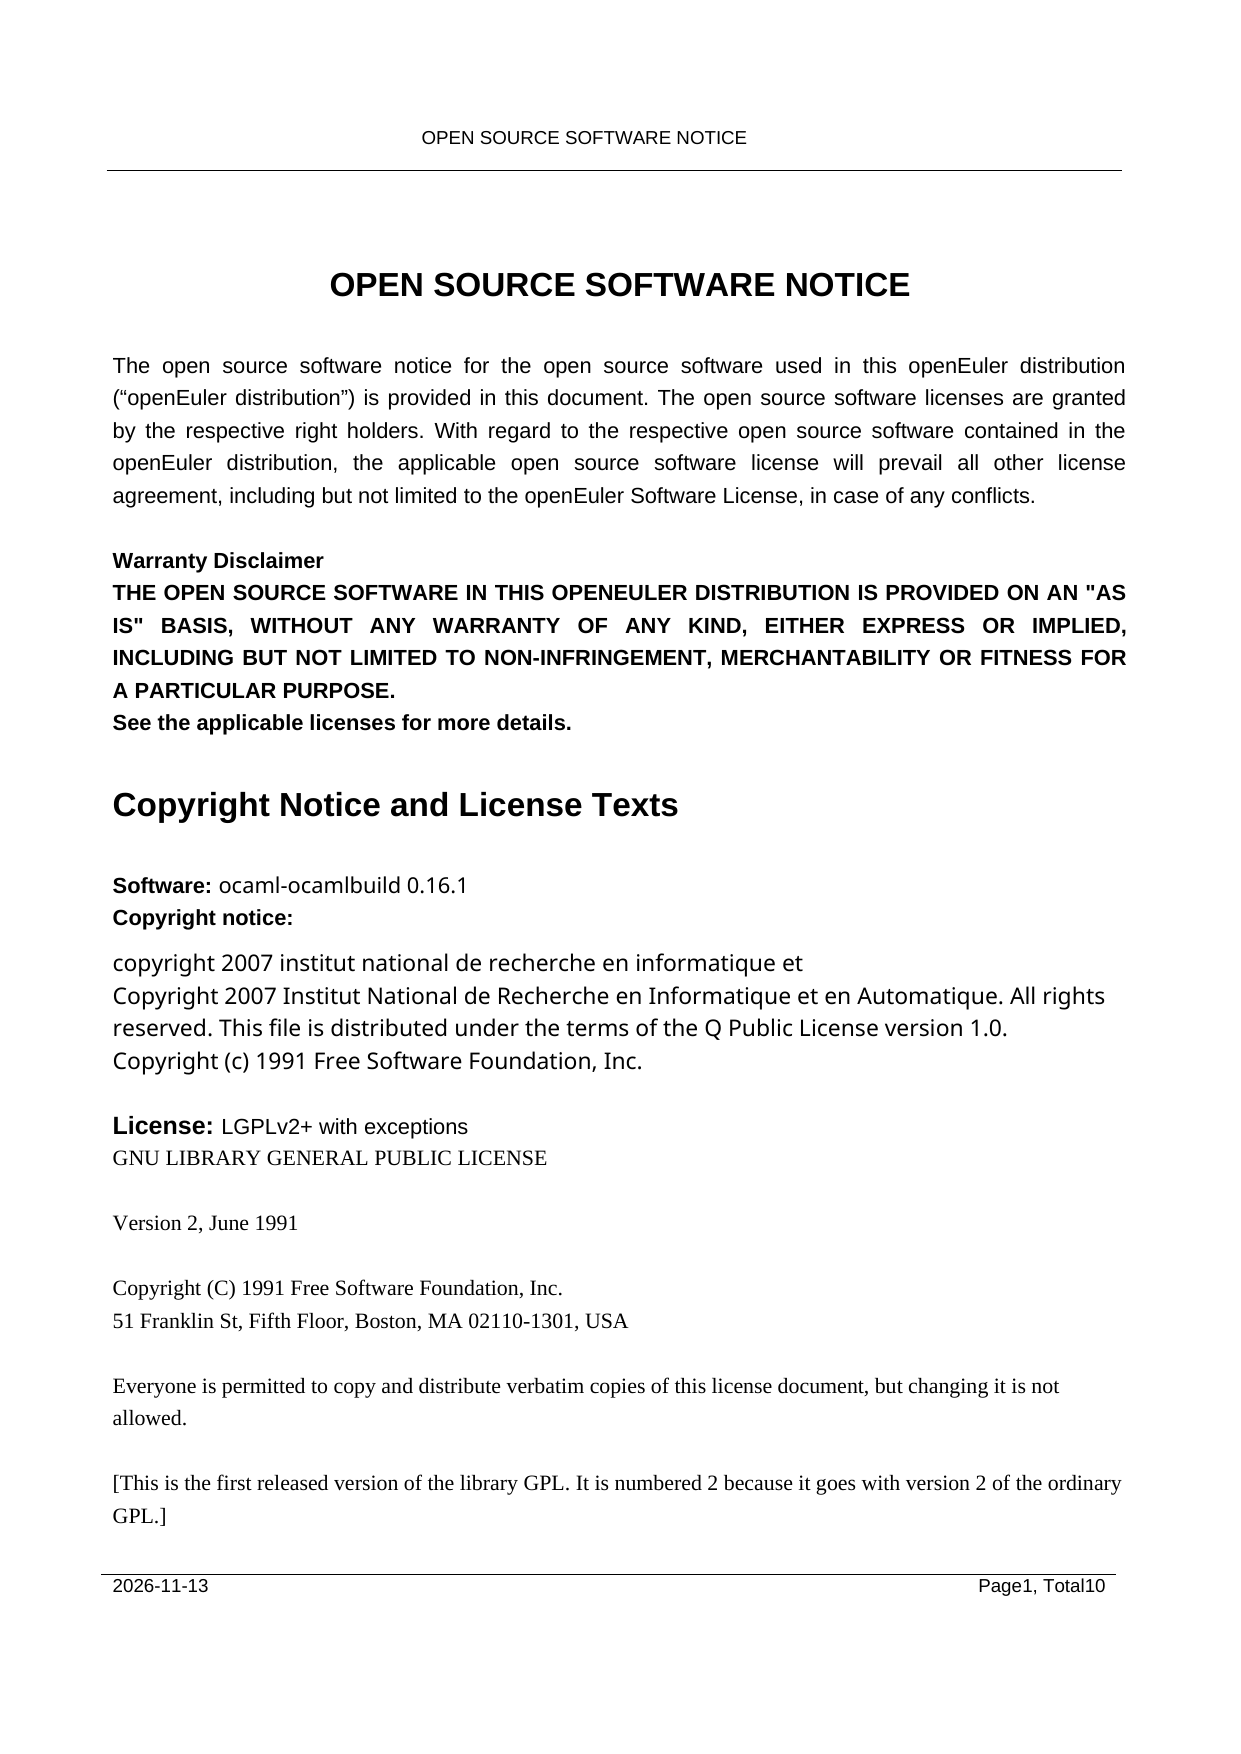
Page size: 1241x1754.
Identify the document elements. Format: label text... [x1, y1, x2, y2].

text OPEN SOURCE SOFTWARE NOTICE [112, 251, 1128, 316]
text Copyright notice: [112, 901, 1128, 934]
text The open source software notice for the open source software used in this openEuler distribution (“openEuler distribution”) is provided in this document. The open source software licenses are granted by the respective right holders. With regard to the respective open source software contained in the openEuler distribution, the applicable open source software license will prevail all other license agreement, including but not limited to the openEuler Software License, in case of any conflicts. [112, 349, 1128, 511]
text Warranty Disclaimer [112, 544, 1128, 576]
text copyright 2007 institut national de recherche en informatique et Copyright 2007 Institut National de Recherche en Informatique et en Automatique. All rights reserved. This file is distributed under the terms of the Q Public License version 1.0. Copyright (c) 1991 Free Software Foundation, Inc. [112, 947, 1128, 1109]
text License: LGPLv2+ with exceptions [112, 1109, 1128, 1142]
text THE OPEN SOURCE SOFTWARE IN THIS OPENEULER DISTRIBUTION IS PROVIDED ON AN "AS IS" BASIS, WITHOUT ANY WARRANTY OF ANY KIND, EITHER EXPRESS OR IMPLIED, INCLUDING BUT NOT LIMITED TO NON-INFRINGEMENT, MERCHANTABILITY OR FITNESS FOR A PARTICULAR PURPOSE. See the applicable licenses for more details. [112, 576, 1128, 739]
title Software: ocaml-ocamlbuild 0.16.1 [112, 869, 1128, 901]
text Copyright Notice and License Texts [112, 771, 1128, 836]
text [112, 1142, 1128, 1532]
